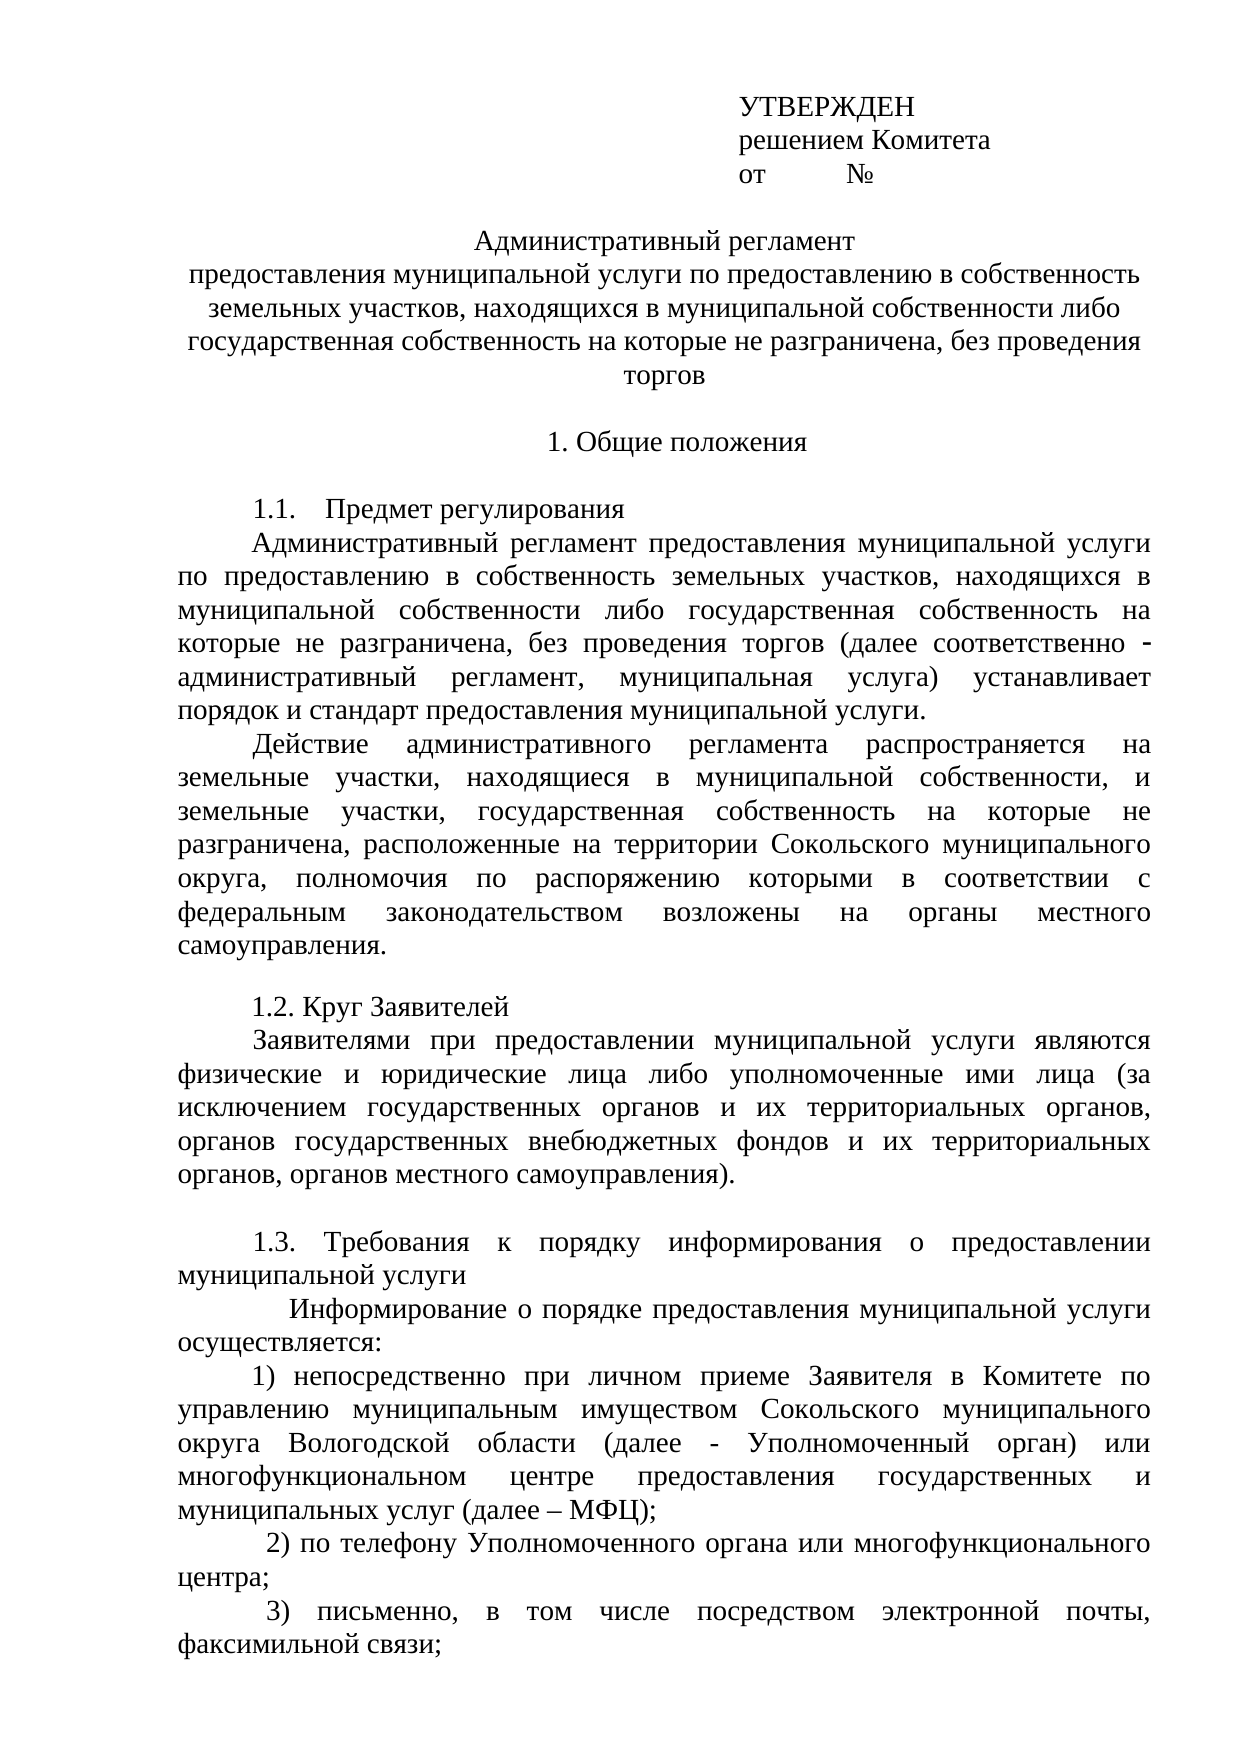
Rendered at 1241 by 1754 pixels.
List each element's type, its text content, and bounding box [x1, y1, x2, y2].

text УТВЕРЖДЕН [738, 89, 1152, 122]
text Заявителями при предоставлении муниципальной услуги являются физические и юридические лица либо уполномоченные ими лица (за исключением государственных органов и их территориальных органов, органов государственных внебюджетных фондов и их территориальных органов, органов местного самоуправления). [177, 1022, 1152, 1190]
text 3) письменно, в том числе посредством электронной почты, факсимильной связи; [177, 1593, 1152, 1660]
text 1.3. Требования к порядку информирования о предоставлении муниципальной услуги [177, 1224, 1152, 1291]
text Действие административного регламента распространяется на земельные участки, находящиеся в муниципальной собственности, и земельные участки, государственная собственность на которые не разграничена, расположенные на территории Сокольского муниципального округа, полномочия по распоряжению которыми в соответствии с федеральным законодательством возложены на органы местного самоуправления. [177, 726, 1152, 961]
text Административный регламент предоставления муниципальной услуги по предоставлению в собственность земельных участков, находящихся в муниципальной собственности либо государственная собственность на которые не разграничена, без проведения торгов (далее соответственно административный регламент, муниципальная услуга) устанавливает порядок и стандарт предоставления муниципальной услуги. [177, 525, 1152, 726]
text предоставления муниципальной услуги по предоставлению в собственность земельных участков, находящихся в муниципальной собственности либо государственная собственность на которые не разграничена, без проведения торгов [177, 256, 1152, 391]
text 1) непосредственно при личном приеме Заявителя в Комитете по управлению муниципальным имуществом Сокольского муниципального округа Вологодской области (далее - Уполномоченный орган) или многофункциональном центре предоставления государственных и муниципальных услуг (далее – МФЦ); [177, 1358, 1152, 1526]
text 1.2. Круг Заявителей [177, 989, 1152, 1022]
text Административный регламент [177, 223, 1152, 256]
text 2) по телефону Уполномоченного органа или многофункционального центра; [177, 1526, 1152, 1593]
text от № [738, 156, 1152, 189]
text 1. Общие положения [177, 424, 1152, 458]
text решением Комитета [738, 122, 1152, 156]
list Предмет регулирования [177, 491, 1152, 525]
list Информирование о порядке предоставления муниципальной услуги осуществляется: [177, 1291, 1152, 1358]
